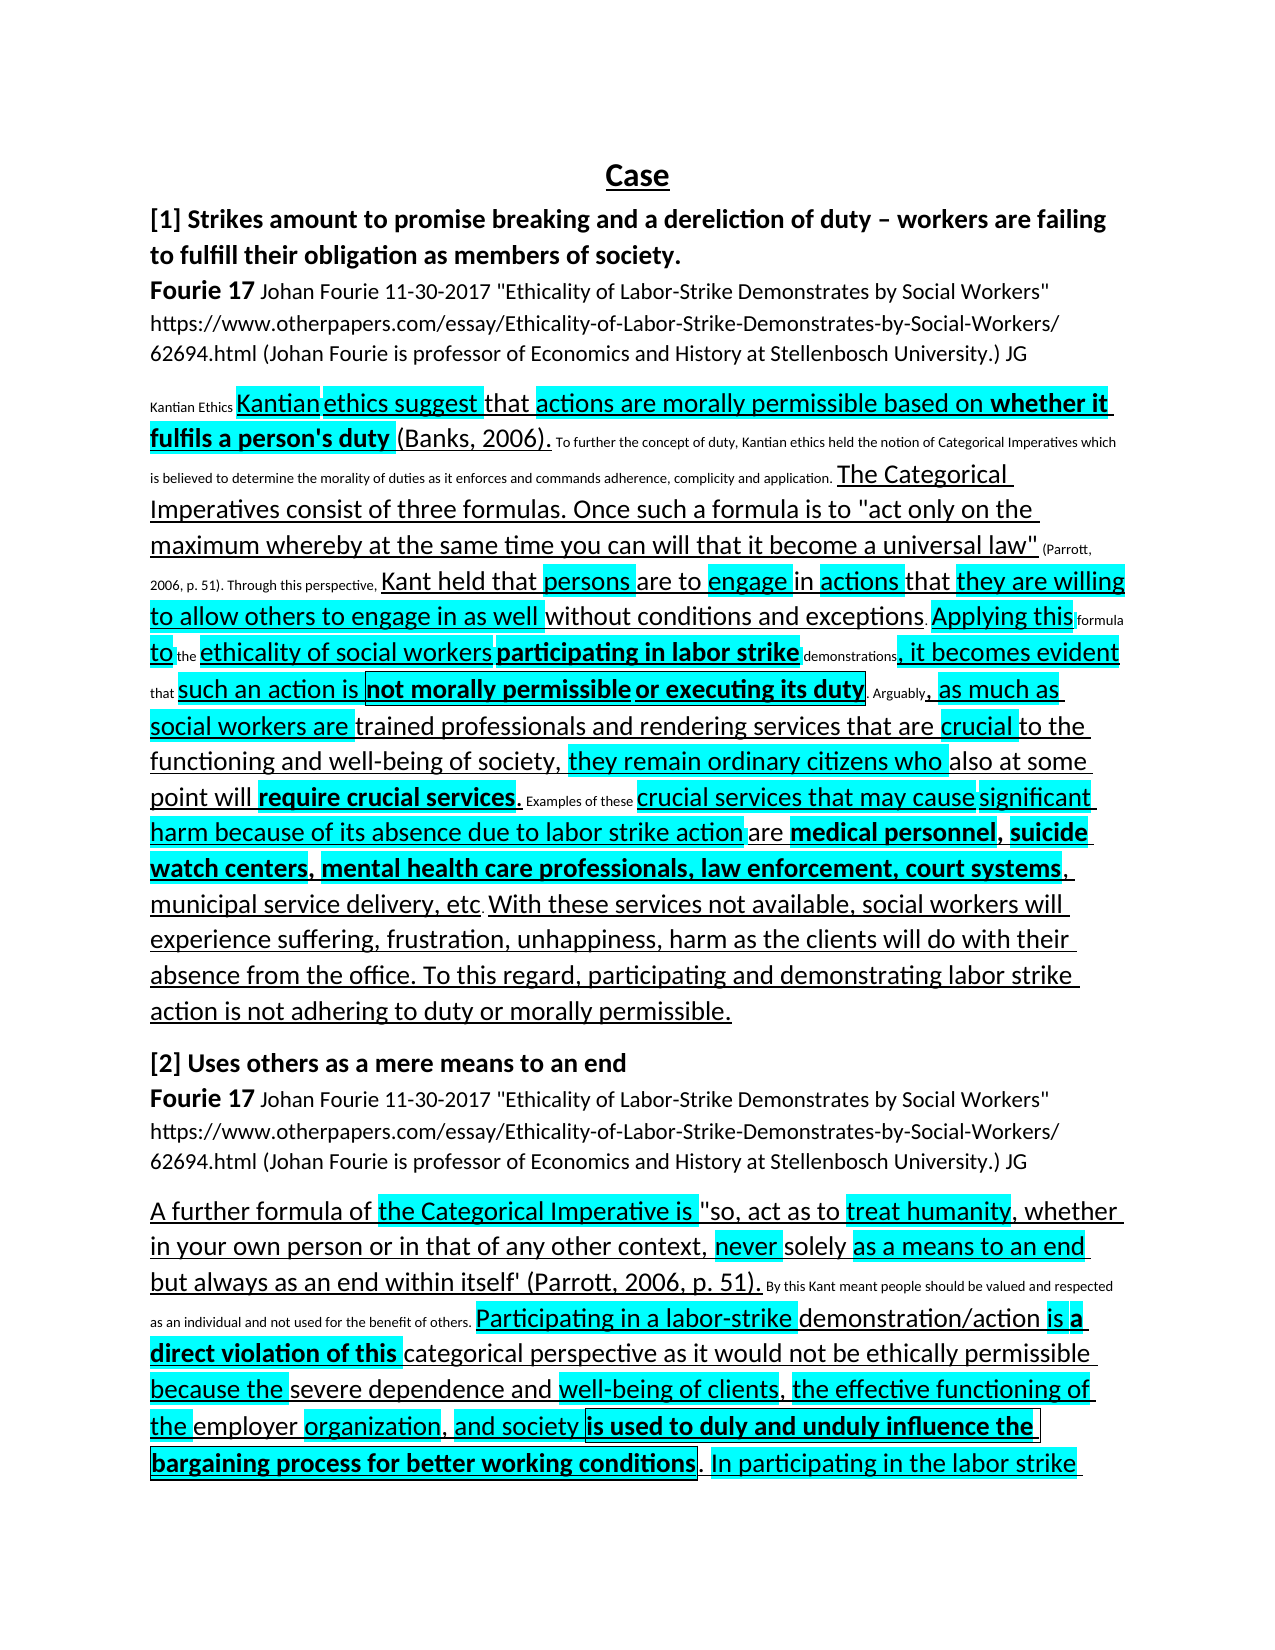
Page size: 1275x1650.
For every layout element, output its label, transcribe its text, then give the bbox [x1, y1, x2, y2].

text Fourie 17 Johan Fourie 11-30-2017 "Ethicality of Labor-Strike Demonstrates by Social Workers" https://www.otherpapers.com/essay/Ethicality-of-Labor-Strike-Demonstrates-by-Social-Workers/62694.html (Johan Fourie is professor of Economics and History at Stellenbosch University.) JG [150, 1082, 1125, 1175]
subtitle Case [150, 154, 1125, 195]
subtitle [1] Strikes amount to promise breaking and a dereliction of duty – workers are failing to fulfill their obligation as members of society. [150, 202, 1125, 271]
text Fourie 17 Johan Fourie 11-30-2017 "Ethicality of Labor-Strike Demonstrates by Social Workers" https://www.otherpapers.com/essay/Ethicality-of-Labor-Strike-Demonstrates-by-Social-Workers/62694.html (Johan Fourie is professor of Economics and History at Stellenbosch University.) JG [150, 273, 1125, 367]
subtitle [2] Uses others as a mere means to an end [150, 1046, 1125, 1079]
text Kantian Ethics Kantian ethics suggest that actions are morally permissible based on whether it fulfils a person's duty (Banks, 2006). To further the concept of duty, Kantian ethics held the notion of Categorical Imperatives which is believed to determine the morality of duties as it enforces and commands adherence, complicity and application. The Categorical Imperatives consist of three formulas. Once such a formula is to "act only on the maximum whereby at the same time you can will that it become a universal law" (Parrott, 2006, p. 51). Through this perspective, Kant held that persons are to engage in actions that they are willing to allow others to engage in as well without conditions and exceptions. Applying this formula to the ethicality of social workers participating in labor strike demonstrations, it becomes evident that such an action is not morally permissible or executing its duty. Arguably, as much as social workers are trained professionals and rendering services that are crucial to the functioning and well-being of society, they remain ordinary citizens who also at some point will require crucial services. Examples of these crucial services that may cause significant harm because of its absence due to labor strike action are medical personnel, suicide watch centers, mental health care professionals, law enforcement, court systems, municipal service delivery, etc. With these services not available, social workers will experience suffering, frustration, unhappiness, harm as the clients will do with their absence from the office. To this regard, participating and demonstrating labor strike action is not adhering to duty or morally permissible. [150, 386, 1125, 1027]
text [150, 1194, 1125, 1481]
